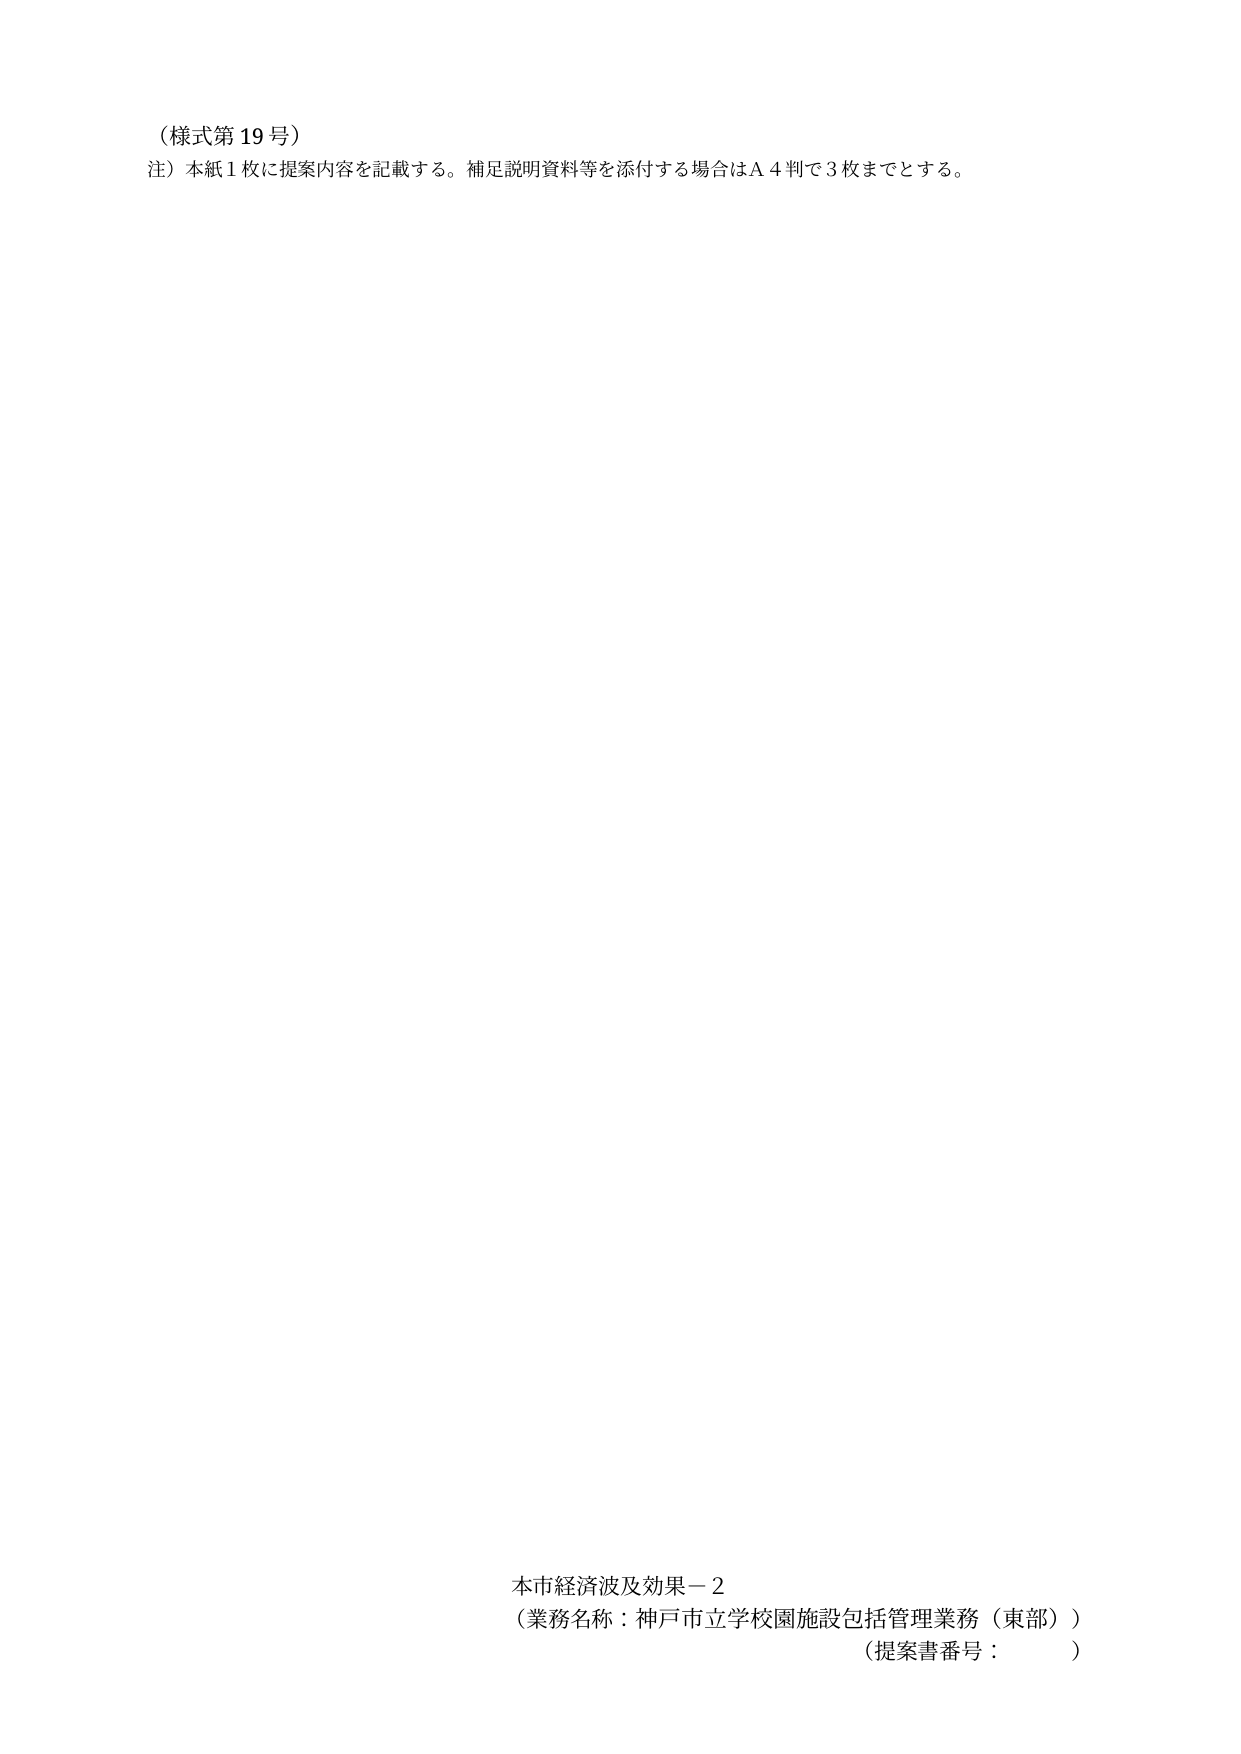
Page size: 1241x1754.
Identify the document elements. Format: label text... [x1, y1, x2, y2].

text 注）本紙１枚に提案内容を記載する。補足説明資料等を添付する場合はＡ４判で３枚までとする。 [148, 151, 1092, 182]
